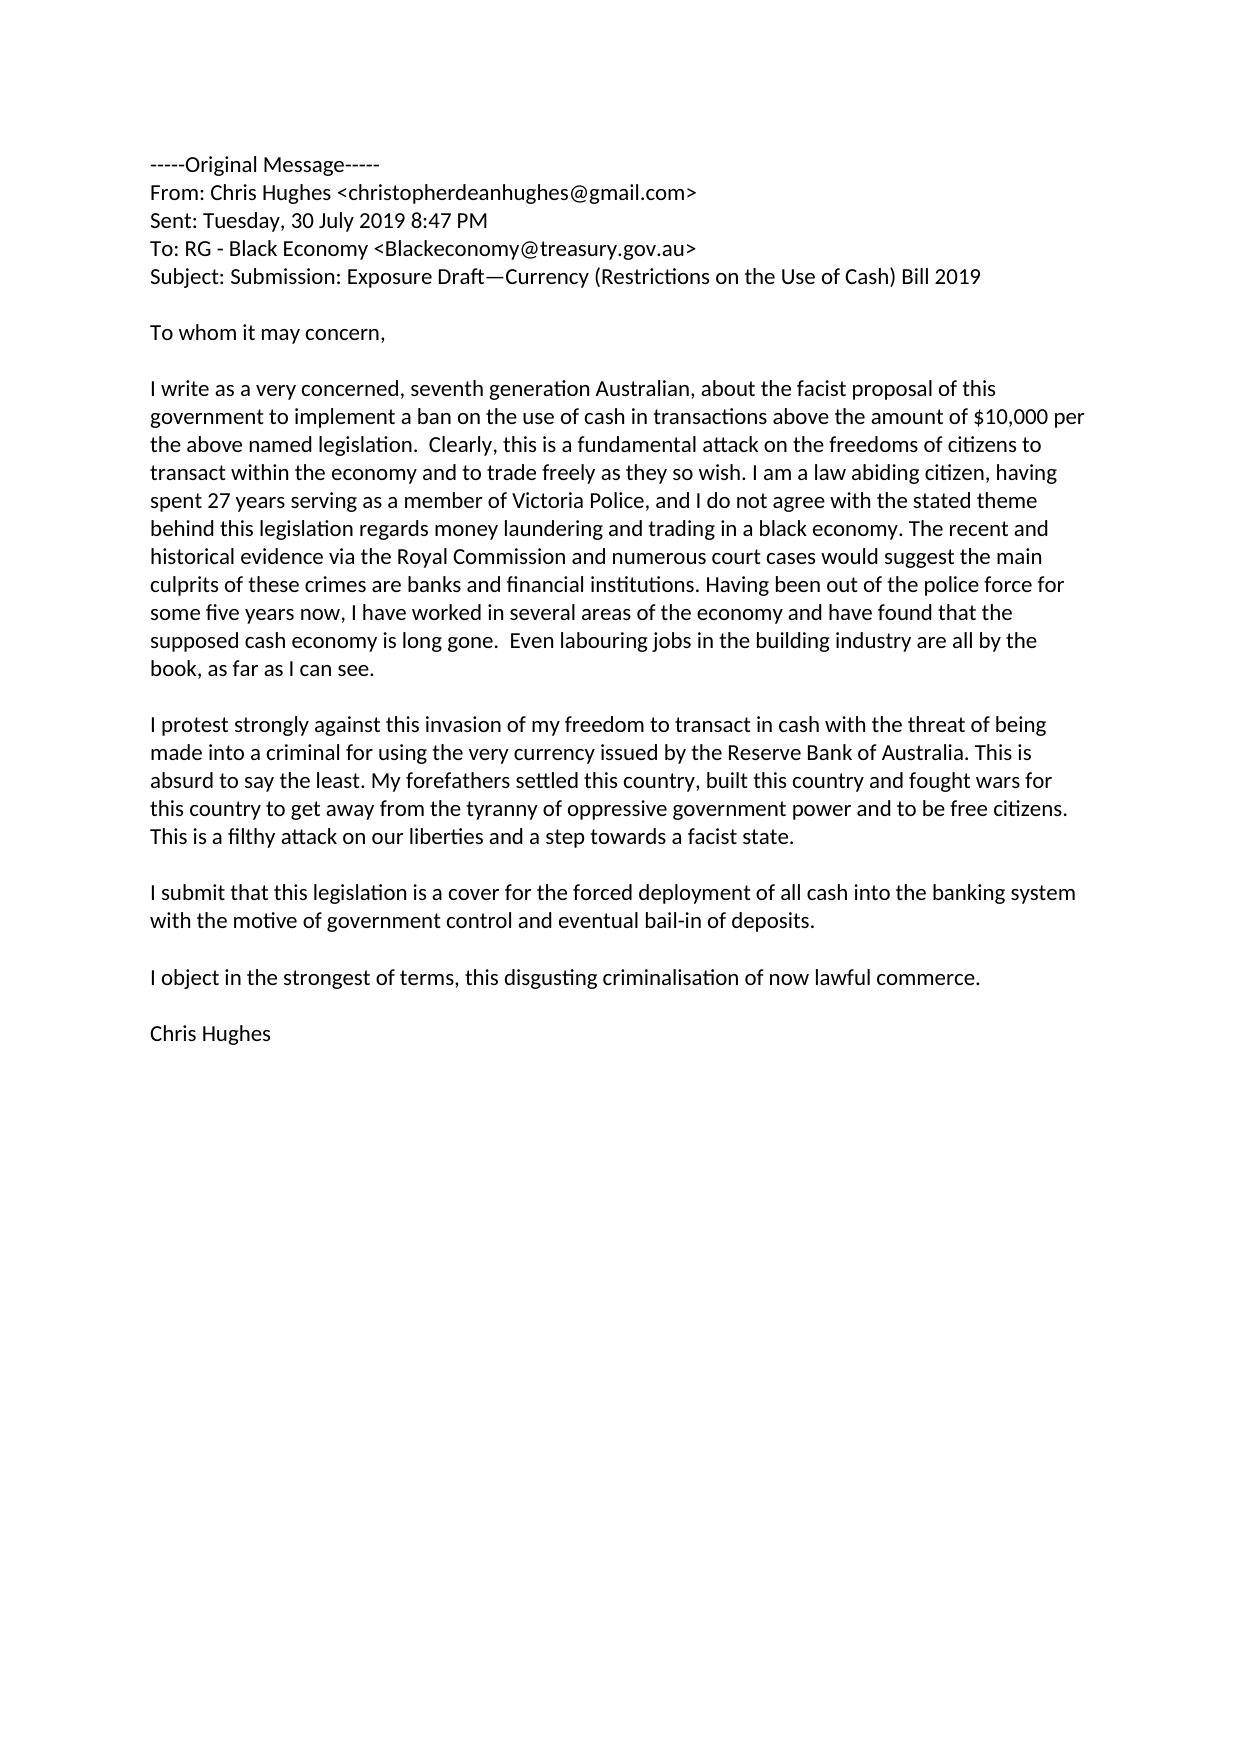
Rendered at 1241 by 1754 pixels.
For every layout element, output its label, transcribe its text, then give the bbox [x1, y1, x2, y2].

text I write as a very concerned, seventh generation Australian, about the facist proposal of this government to implement a ban on the use of cash in transactions above the amount of $10,000 per the above named legislation. Clearly, this is a fundamental attack on the freedoms of citizens to transact within the economy and to trade freely as they so wish. I am a law abiding citizen, having spent 27 years serving as a member of Victoria Police, and I do not agree with the stated theme behind this legislation regards money laundering and trading in a black economy. The recent and historical evidence via the Royal Commission and numerous court cases would suggest the main culprits of these crimes are banks and financial institutions. Having been out of the police force for some five years now, I have worked in several areas of the economy and have found that the supposed cash economy is long gone. Even labouring jobs in the building industry are all by the book, as far as I can see. [150, 374, 1090, 682]
text I object in the strongest of terms, this disgusting criminalisation of now lawful commerce. [150, 963, 1090, 991]
text To whom it may concern, [150, 318, 1090, 346]
text I protest strongly against this invasion of my freedom to transact in cash with the threat of being made into a criminal for using the very currency issued by the Reserve Bank of Australia. This is absurd to say the least. My forefathers settled this country, built this country and fought wars for this country to get away from the tyranny of oppressive government power and to be free citizens. This is a filthy attack on our liberties and a step towards a facist state. [150, 710, 1090, 851]
text Chris Hughes [150, 1019, 1090, 1047]
text I submit that this legislation is a cover for the forced deployment of all cash into the banking system with the motive of government control and eventual bail-in of deposits. [150, 878, 1090, 934]
text -----Original Message----- From: Chris Hughes <christopherdeanhughes@gmail.com> Sent: Tuesday, 30 July 2019 8:47 PM To: RG - Black Economy <Blackeconomy@treasury.gov.au> Subject: Submission: Exposure Draft—Currency (Restrictions on the Use of Cash) Bill 2019 [150, 150, 1090, 290]
